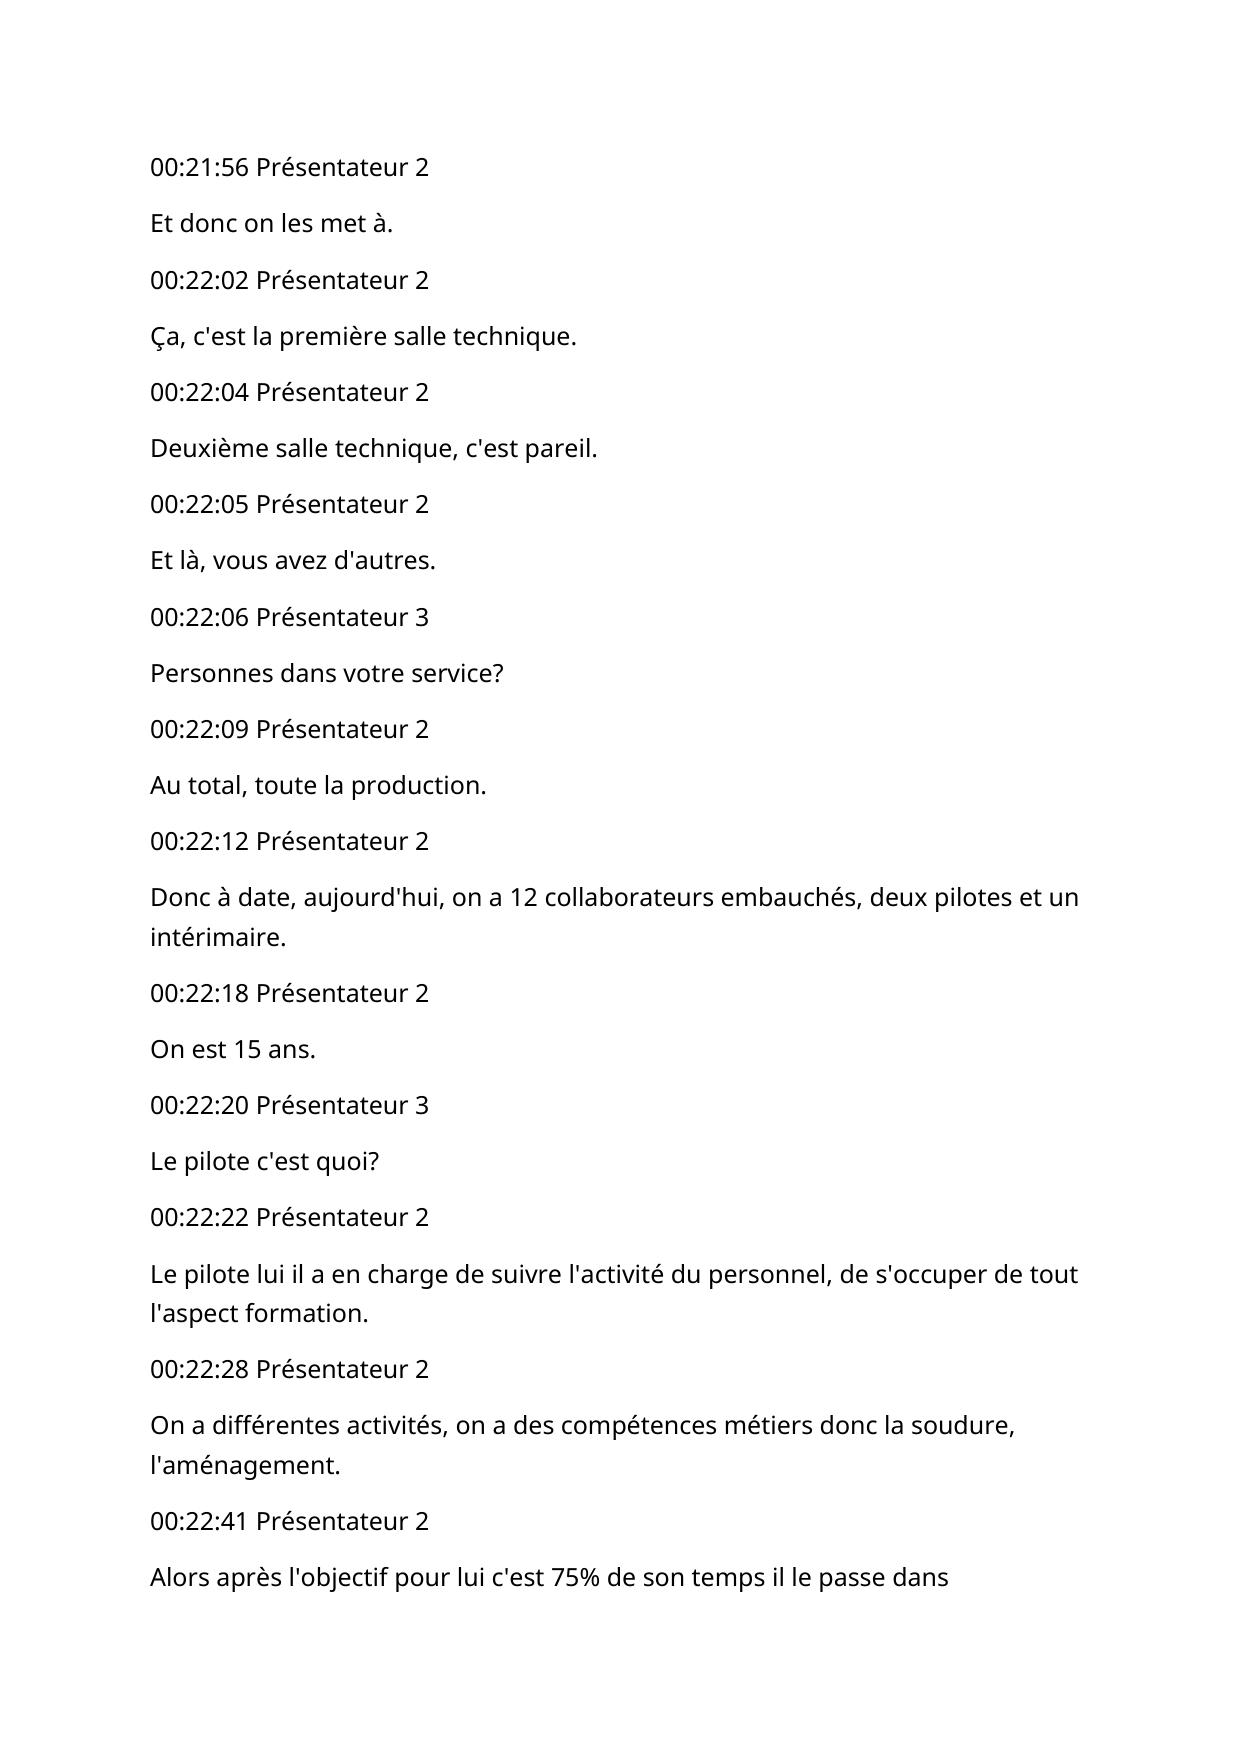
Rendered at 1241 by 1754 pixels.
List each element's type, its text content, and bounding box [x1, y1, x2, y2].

text Alors après l'objectif pour lui c'est 75% de son temps il le passe dans [150, 1560, 1090, 1594]
text 00:22:20 Présentateur 3 [150, 1088, 1090, 1122]
text Personnes dans votre service? [150, 655, 1090, 689]
text On est 15 ans. [150, 1032, 1090, 1066]
text On a différentes activités, on a des compétences métiers donc la soudure, l'aménagement. [150, 1408, 1090, 1482]
text Le pilote lui il a en charge de suivre l'activité du personnel, de s'occuper de tout l'aspect formation. [150, 1256, 1090, 1330]
text Et donc on les met à. [150, 206, 1090, 240]
text 00:22:12 Présentateur 2 [150, 824, 1090, 858]
text 00:22:05 Présentateur 2 [150, 487, 1090, 521]
text 00:22:18 Présentateur 2 [150, 976, 1090, 1009]
text 00:22:28 Présentateur 2 [150, 1352, 1090, 1386]
text 00:22:04 Présentateur 2 [150, 374, 1090, 409]
text 00:21:56 Présentateur 2 [150, 150, 1090, 184]
text 00:22:22 Présentateur 2 [150, 1200, 1090, 1234]
text 00:22:09 Présentateur 2 [150, 711, 1090, 746]
text 00:22:41 Présentateur 2 [150, 1504, 1090, 1538]
text Ça, c'est la première salle technique. [150, 318, 1090, 352]
text 00:22:06 Présentateur 3 [150, 599, 1090, 633]
text Deuxième salle technique, c'est pareil. [150, 431, 1090, 465]
text Le pilote c'est quoi? [150, 1144, 1090, 1178]
text Et là, vous avez d'autres. [150, 543, 1090, 577]
text Donc à date, aujourd'hui, on a 12 collaborateurs embauchés, deux pilotes et un intérimaire. [150, 880, 1090, 953]
text Au total, toute la production. [150, 768, 1090, 802]
text 00:22:02 Présentateur 2 [150, 262, 1090, 296]
